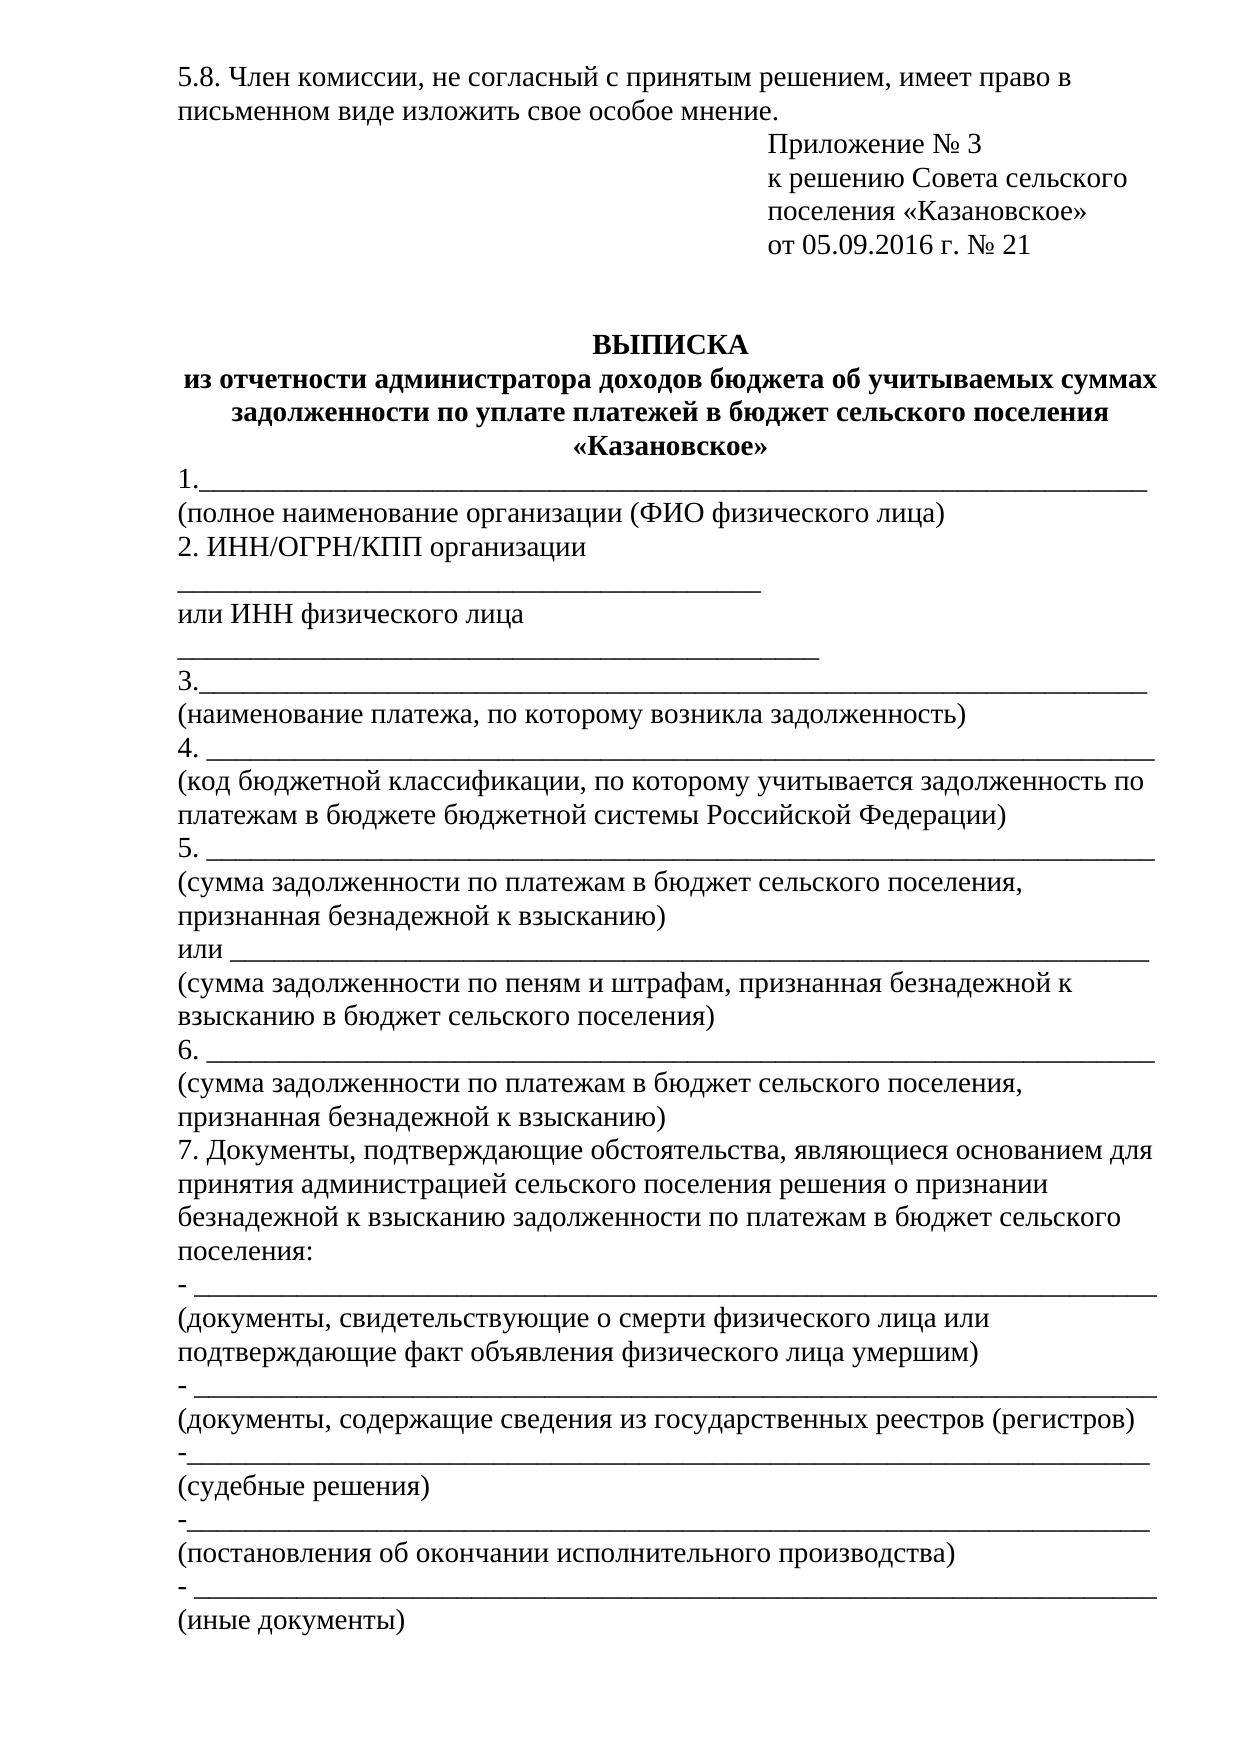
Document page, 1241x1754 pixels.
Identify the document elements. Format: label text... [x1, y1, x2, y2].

text 4. _________________________________________________________________ [177, 730, 1163, 763]
text (постановления об окончании исполнительного производства) [177, 1535, 1163, 1568]
text или _______________________________________________________________ [177, 931, 1163, 965]
text 7. Документы, подтверждающие обстоятельства, являющиеся основанием для принятия администрацией сельского поселения решения о признании безнадежной к взысканию задолженности по платежам в бюджет сельского поселения: [177, 1132, 1163, 1267]
text -__________________________________________________________________ [177, 1434, 1163, 1468]
text или ИНН физического лица ____________________________________________ [177, 596, 1163, 663]
text ВЫПИСКА [177, 327, 1163, 361]
text поселения «Казановское» [767, 193, 1163, 227]
text (иные документы) [177, 1602, 1163, 1636]
text (код бюджетной классификации, по которому учитывается задолженность по платежам в бюджете бюджетной системы Российской Федерации) [177, 763, 1163, 831]
text (сумма задолженности по платежам в бюджет сельского поселения, признанная безнадежной к взысканию) [177, 1065, 1163, 1132]
text (сумма задолженности по платежам в бюджет сельского поселения, признанная безнадежной к взысканию) [177, 864, 1163, 931]
text Приложение № 3 [767, 126, 1163, 160]
text 6. _________________________________________________________________ [177, 1032, 1163, 1065]
text - __________________________________________________________________ [177, 1367, 1163, 1401]
text от 05.09.2016 г. № 21 [767, 227, 1163, 260]
text 3._________________________________________________________________ [177, 663, 1163, 696]
text - __________________________________________________________________ [177, 1568, 1163, 1602]
text к решению Совета сельского [767, 160, 1163, 193]
text 1._________________________________________________________________ [177, 462, 1163, 495]
text из отчетности администратора доходов бюджета об учитываемых суммах задолженности по уплате платежей в бюджет сельского поселения «Казановское» [177, 361, 1163, 462]
text 2. ИНН/ОГРН/КПП организации ________________________________________ [177, 529, 1163, 596]
text 5.8. Член комиссии, не согласный с принятым решением, имеет право в письменном виде изложить свое особое мнение. [177, 59, 1163, 126]
text (сумма задолженности по пеням и штрафам, признанная безнадежной к взысканию в бюджет сельского поселения) [177, 965, 1163, 1032]
text (наименование платежа, по которому возникла задолженность) [177, 696, 1163, 730]
text - __________________________________________________________________ [177, 1267, 1163, 1300]
text (документы, содержащие сведения из государственных реестров (регистров) [177, 1401, 1163, 1434]
text (документы, свидетельствующие о смерти физического лица или подтверждающие факт объявления физического лица умершим) [177, 1300, 1163, 1367]
text (судебные решения) [177, 1468, 1163, 1501]
text -__________________________________________________________________ [177, 1501, 1163, 1535]
text (полное наименование организации (ФИО физического лица) [177, 495, 1163, 529]
text 5. _________________________________________________________________ [177, 831, 1163, 864]
